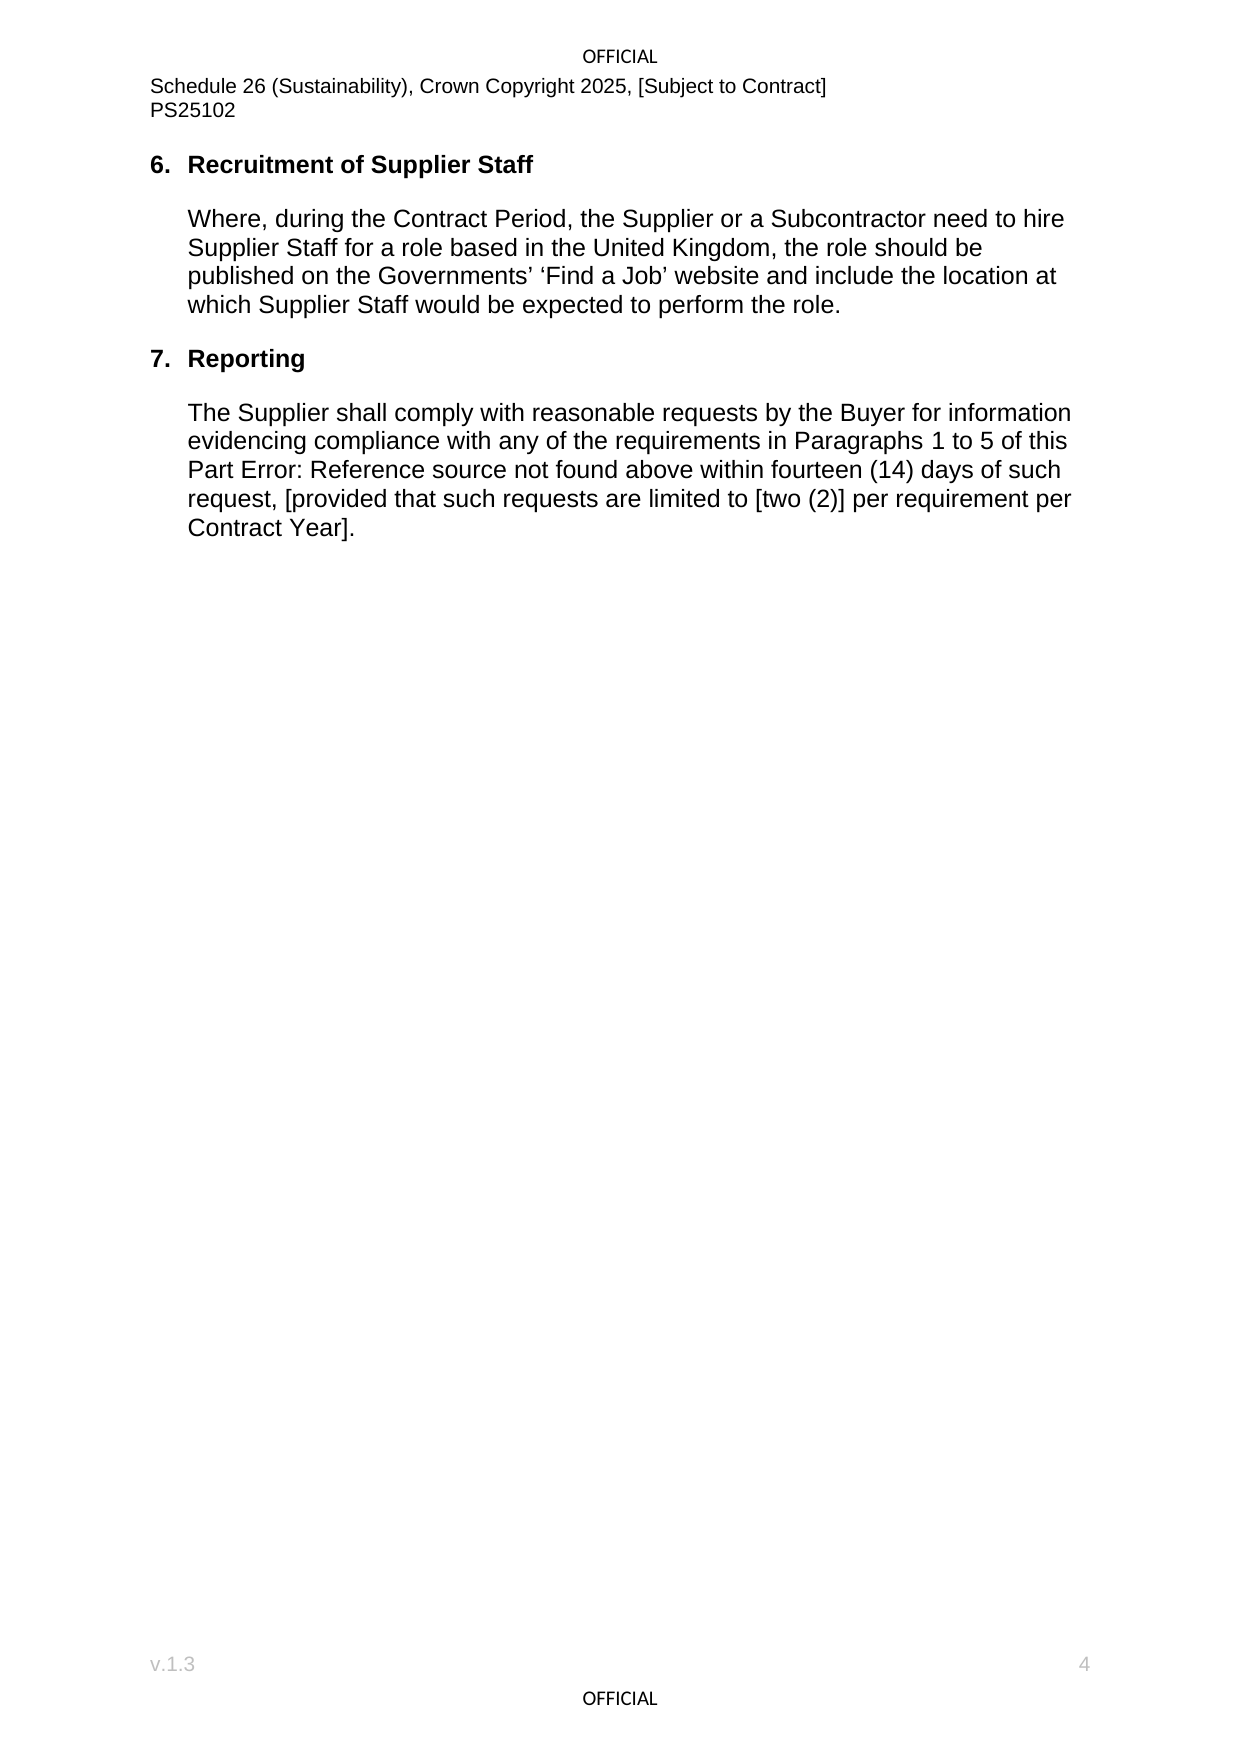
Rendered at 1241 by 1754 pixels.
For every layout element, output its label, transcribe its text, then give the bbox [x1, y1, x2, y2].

subtitle Recruitment of Supplier Staff [150, 150, 1090, 179]
subtitle Reporting [150, 344, 1090, 372]
subtitle Where, during the Contract Period, the Supplier or a Subcontractor need to hire Supplier Staff for a role based in the United Kingdom, the role should be published on the Governments’ ‘Find a Job’ website and include the location at which Supplier Staff would be expected to perform the role. [187, 204, 1090, 319]
